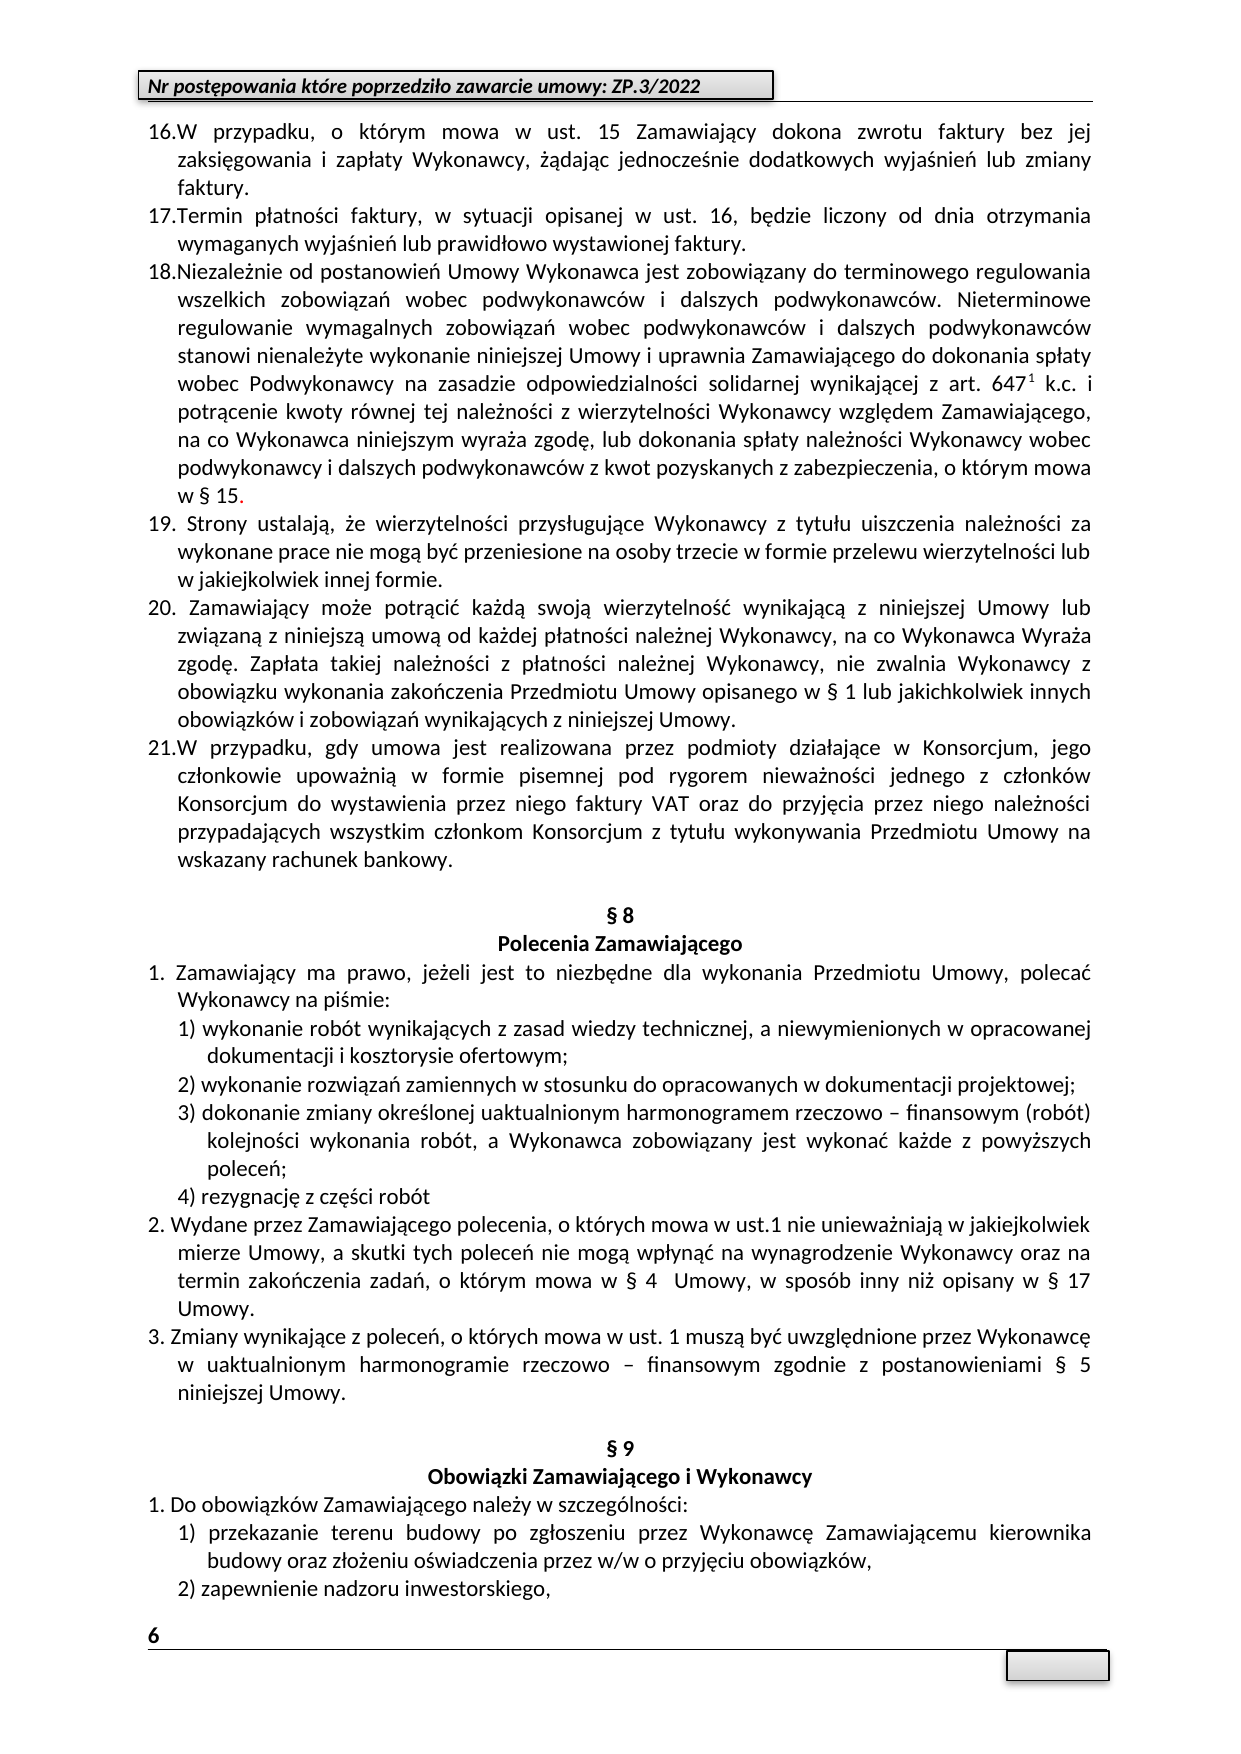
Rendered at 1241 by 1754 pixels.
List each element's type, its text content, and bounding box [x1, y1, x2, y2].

text 21.W przypadku, gdy umowa jest realizowana przez podmioty działające w Konsorcjum, jego członkowie upoważnią w formie pisemnej pod rygorem nieważności jednego z członków Konsorcjum do wystawienia przez niego faktury VAT oraz do przyjęcia przez niego należności przypadających wszystkim członkom Konsorcjum z tytułu wykonywania Przedmiotu Umowy na wskazany rachunek bankowy. [148, 733, 1093, 873]
text 17.Termin płatności faktury, w sytuacji opisanej w ust. 16, będzie liczony od dnia otrzymania wymaganych wyjaśnień lub prawidłowo wystawionej faktury. [148, 201, 1093, 257]
text 2) zapewnienie nadzoru inwestorskiego, [177, 1574, 1093, 1602]
text 19. Strony ustalają, że wierzytelności przysługujące Wykonawcy z tytułu uiszczenia należności za wykonane prace nie mogą być przeniesione na osoby trzecie w formie przelewu wierzytelności lub w jakiejkolwiek innej formie. [148, 509, 1093, 593]
text § 9 [148, 1434, 1093, 1462]
text 1. Do obowiązków Zamawiającego należy w szczególności: [148, 1490, 1093, 1518]
text 1) wykonanie robót wynikających z zasad wiedzy technicznej, a niewymienionych w opracowanej dokumentacji i kosztorysie ofertowym; [177, 1014, 1093, 1070]
text Obowiązki Zamawiającego i Wykonawcy [148, 1462, 1093, 1490]
text 20. Zamawiający może potrącić każdą swoją wierzytelność wynikającą z niniejszej Umowy lub związaną z niniejszą umową od każdej płatności należnej Wykonawcy, na co Wykonawca Wyraża zgodę. Zapłata takiej należności z płatności należnej Wykonawcy, nie zwalnia Wykonawcy z obowiązku wykonania zakończenia Przedmiotu Umowy opisanego w § 1 lub jakichkolwiek innych obowiązków i zobowiązań wynikających z niniejszej Umowy. [148, 593, 1093, 733]
text 1) przekazanie terenu budowy po zgłoszeniu przez Wykonawcę Zamawiającemu kierownika budowy oraz złożeniu oświadczenia przez w/w o przyjęciu obowiązków, [177, 1518, 1093, 1574]
text 18.Niezależnie od postanowień Umowy Wykonawca jest zobowiązany do terminowego regulowania wszelkich zobowiązań wobec podwykonawców i dalszych podwykonawców. Nieterminowe regulowanie wymagalnych zobowiązań wobec podwykonawców i dalszych podwykonawców stanowi nienależyte wykonanie niniejszej Umowy i uprawnia Zamawiającego do dokonania spłaty wobec Podwykonawcy na zasadzie odpowiedzialności solidarnej wynikającej z art. 6471 k.c. i potrącenie kwoty równej tej należności z wierzytelności Wykonawcy względem Zamawiającego, na co Wykonawca niniejszym wyraża zgodę, lub dokonania spłaty należności Wykonawcy wobec podwykonawcy i dalszych podwykonawców z kwot pozyskanych z zabezpieczenia, o którym mowa w § 15. [148, 257, 1093, 509]
text 3) dokonanie zmiany określonej uaktualnionym harmonogramem rzeczowo – finansowym (robót) kolejności wykonania robót, a Wykonawca zobowiązany jest wykonać każde z powyższych poleceń; [177, 1098, 1093, 1182]
text Polecenia Zamawiającego [148, 929, 1093, 958]
text 2. Wydane przez Zamawiającego polecenia, o których mowa w ust.1 nie unieważniają w jakiejkolwiek mierze Umowy, a skutki tych poleceń nie mogą wpłynąć na wynagrodzenie Wykonawcy oraz na termin zakończenia zadań, o którym mowa w § 4 Umowy, w sposób inny niż opisany w § 17 Umowy. [148, 1210, 1093, 1322]
text 16.W przypadku, o którym mowa w ust. 15 Zamawiający dokona zwrotu faktury bez jej zaksięgowania i zapłaty Wykonawcy, żądając jednocześnie dodatkowych wyjaśnień lub zmiany faktury. [148, 117, 1093, 201]
text § 8 [148, 902, 1093, 929]
text 2) wykonanie rozwiązań zamiennych w stosunku do opracowanych w dokumentacji projektowej; [177, 1070, 1093, 1098]
text 4) rezygnację z części robót [177, 1182, 1093, 1210]
text 3. Zmiany wynikające z poleceń, o których mowa w ust. 1 muszą być uwzględnione przez Wykonawcę w uaktualnionym harmonogramie rzeczowo – finansowym zgodnie z postanowieniami § 5 niniejszej Umowy. [148, 1322, 1093, 1406]
text 1. Zamawiający ma prawo, jeżeli jest to niezbędne dla wykonania Przedmiotu Umowy, polecać Wykonawcy na piśmie: [148, 958, 1093, 1014]
